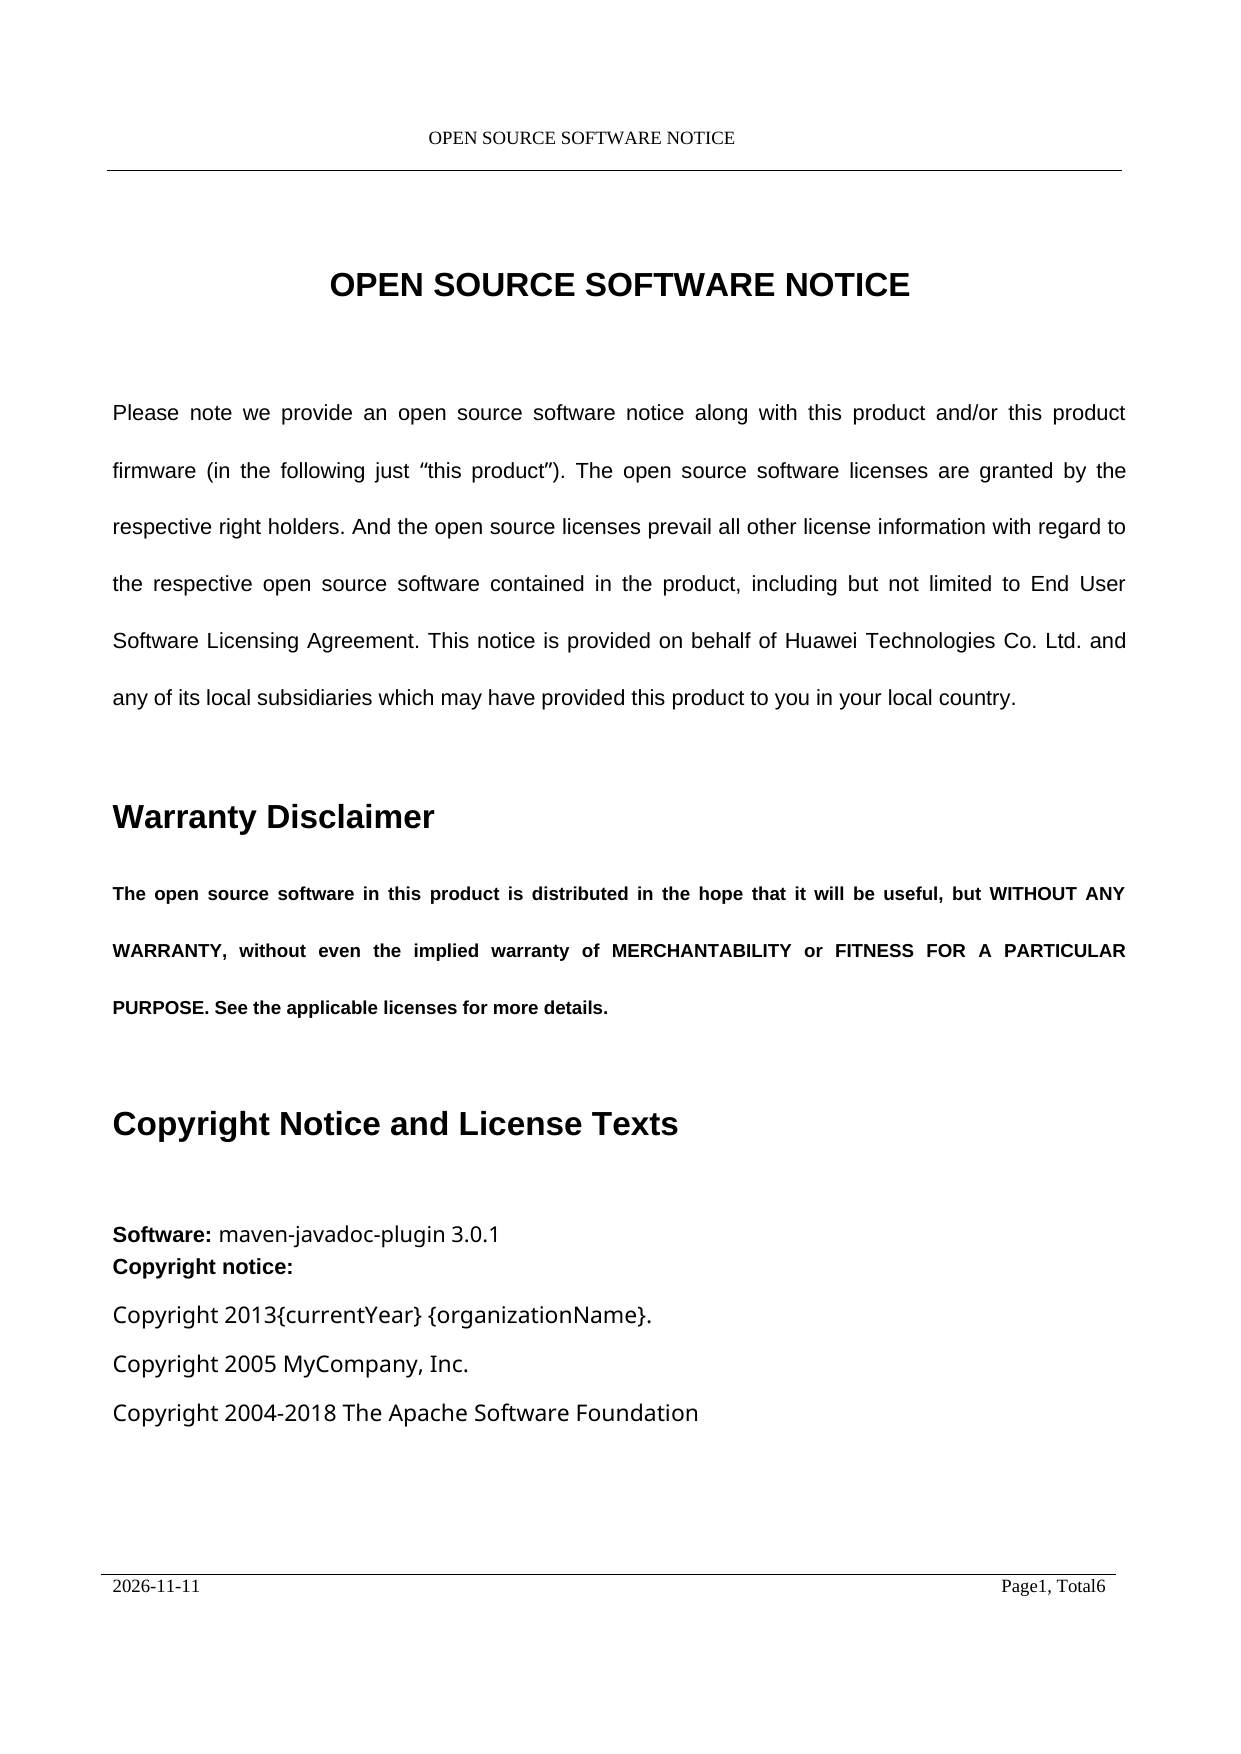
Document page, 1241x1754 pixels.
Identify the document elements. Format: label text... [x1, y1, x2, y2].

text Please note we provide an open source software notice along with this product and/or this product firmware (in the following just “this product”). The open source software licenses are granted by the respective right holders. And the open source licenses prevail all other license information with regard to the respective open source software contained in the product, including but not limited to End User Software Licensing Agreement. This notice is provided on behalf of Huawei Technologies Co. Ltd. and any of its local subsidiaries which may have provided this product to you in your local country. [112, 397, 1128, 713]
text Copyright notice: Copyright 2013{currentYear} {organizationName}. Copyright 2005 MyCompany, Inc. Copyright 2004-2018 The Apache Software Foundation [112, 1250, 1128, 1526]
text The open source software in this product is distributed in the hope that it will be useful, but WITHOUT ANY WARRANTY, without even the implied warranty of MERCHANTABILITY or FITNESS FOR A PARTICULAR PURPOSE. See the applicable licenses for more details. [112, 877, 1128, 1024]
text Software: maven-javadoc-plugin 3.0.1 [112, 1217, 1128, 1250]
text OPEN SOURCE SOFTWARE NOTICE [112, 251, 1128, 316]
text Warranty Disclaimer [112, 784, 1128, 849]
text Copyright Notice and License Texts [112, 1091, 1128, 1156]
